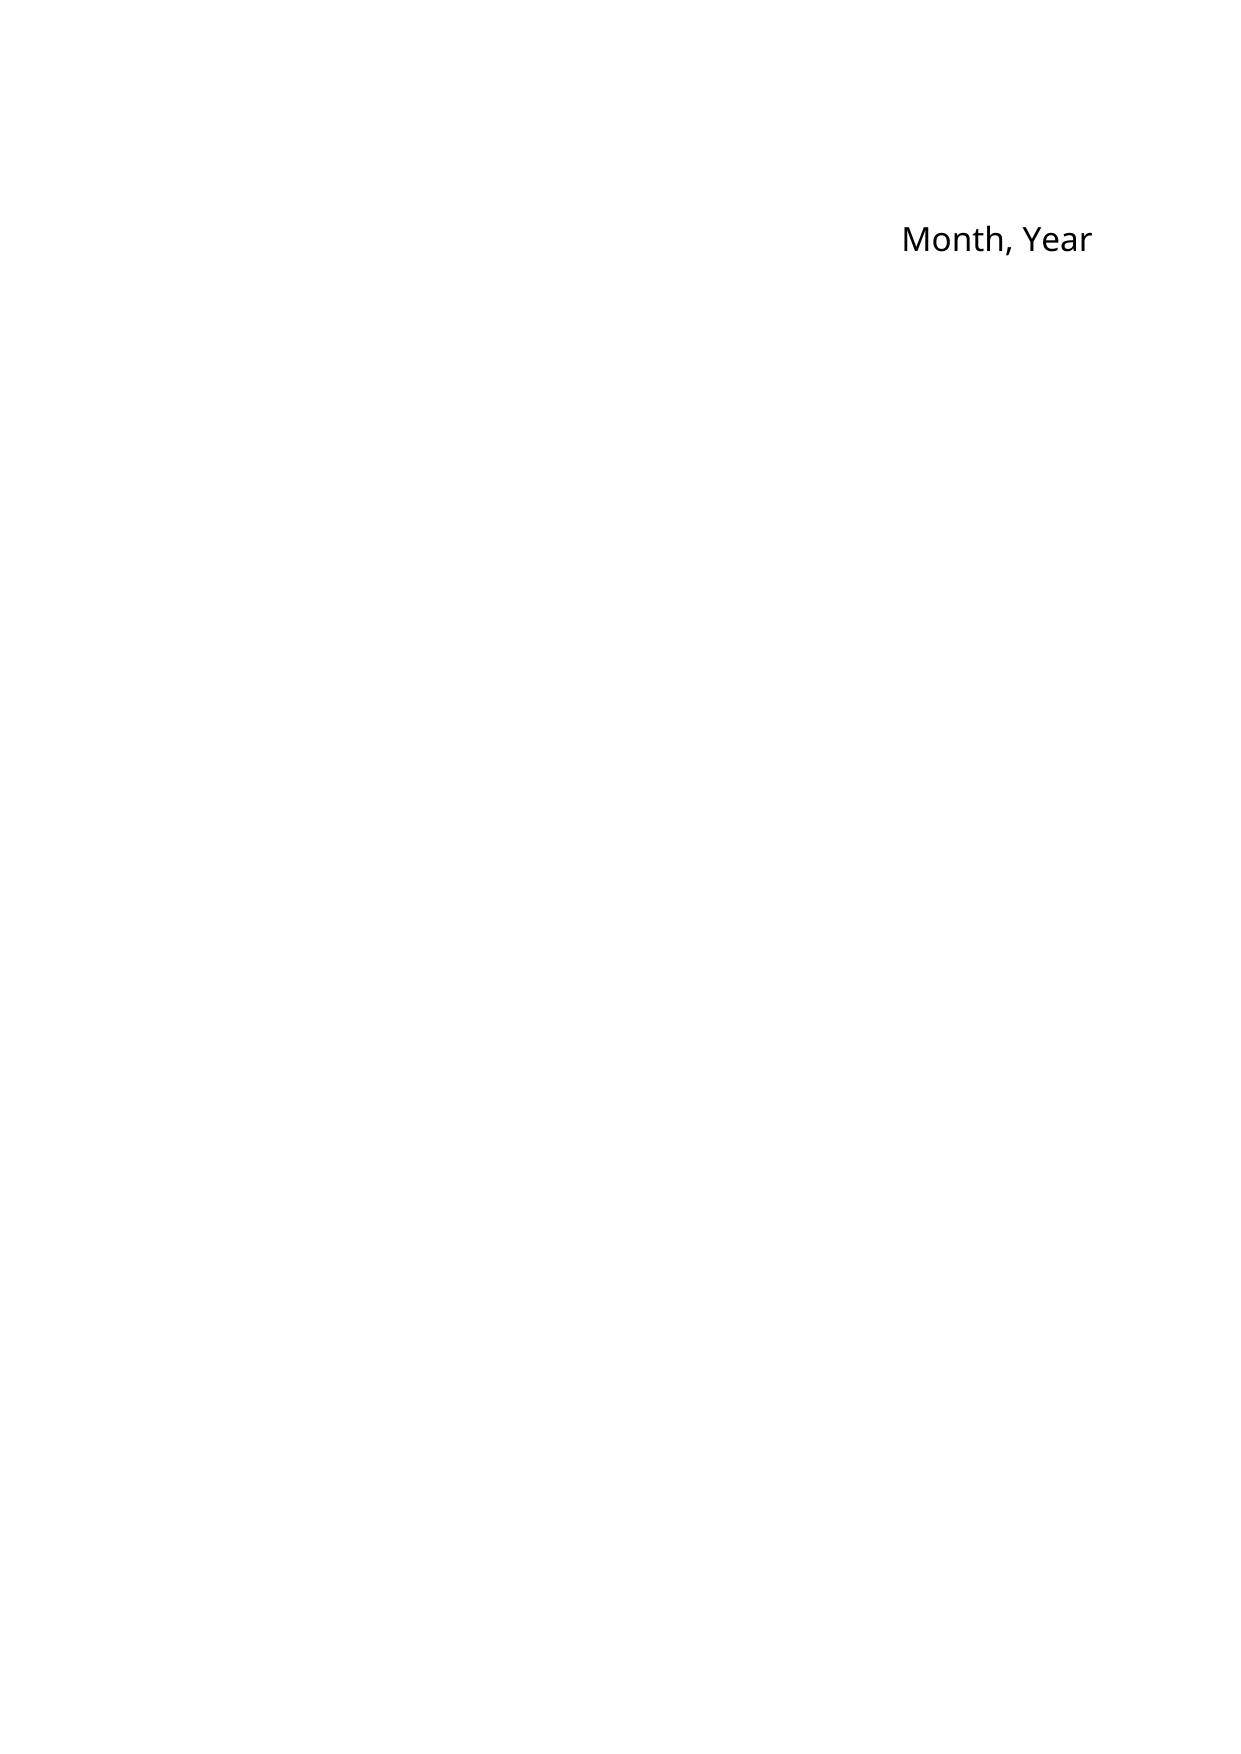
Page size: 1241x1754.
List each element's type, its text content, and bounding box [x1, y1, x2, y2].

text Month, Year [207, 216, 1092, 261]
